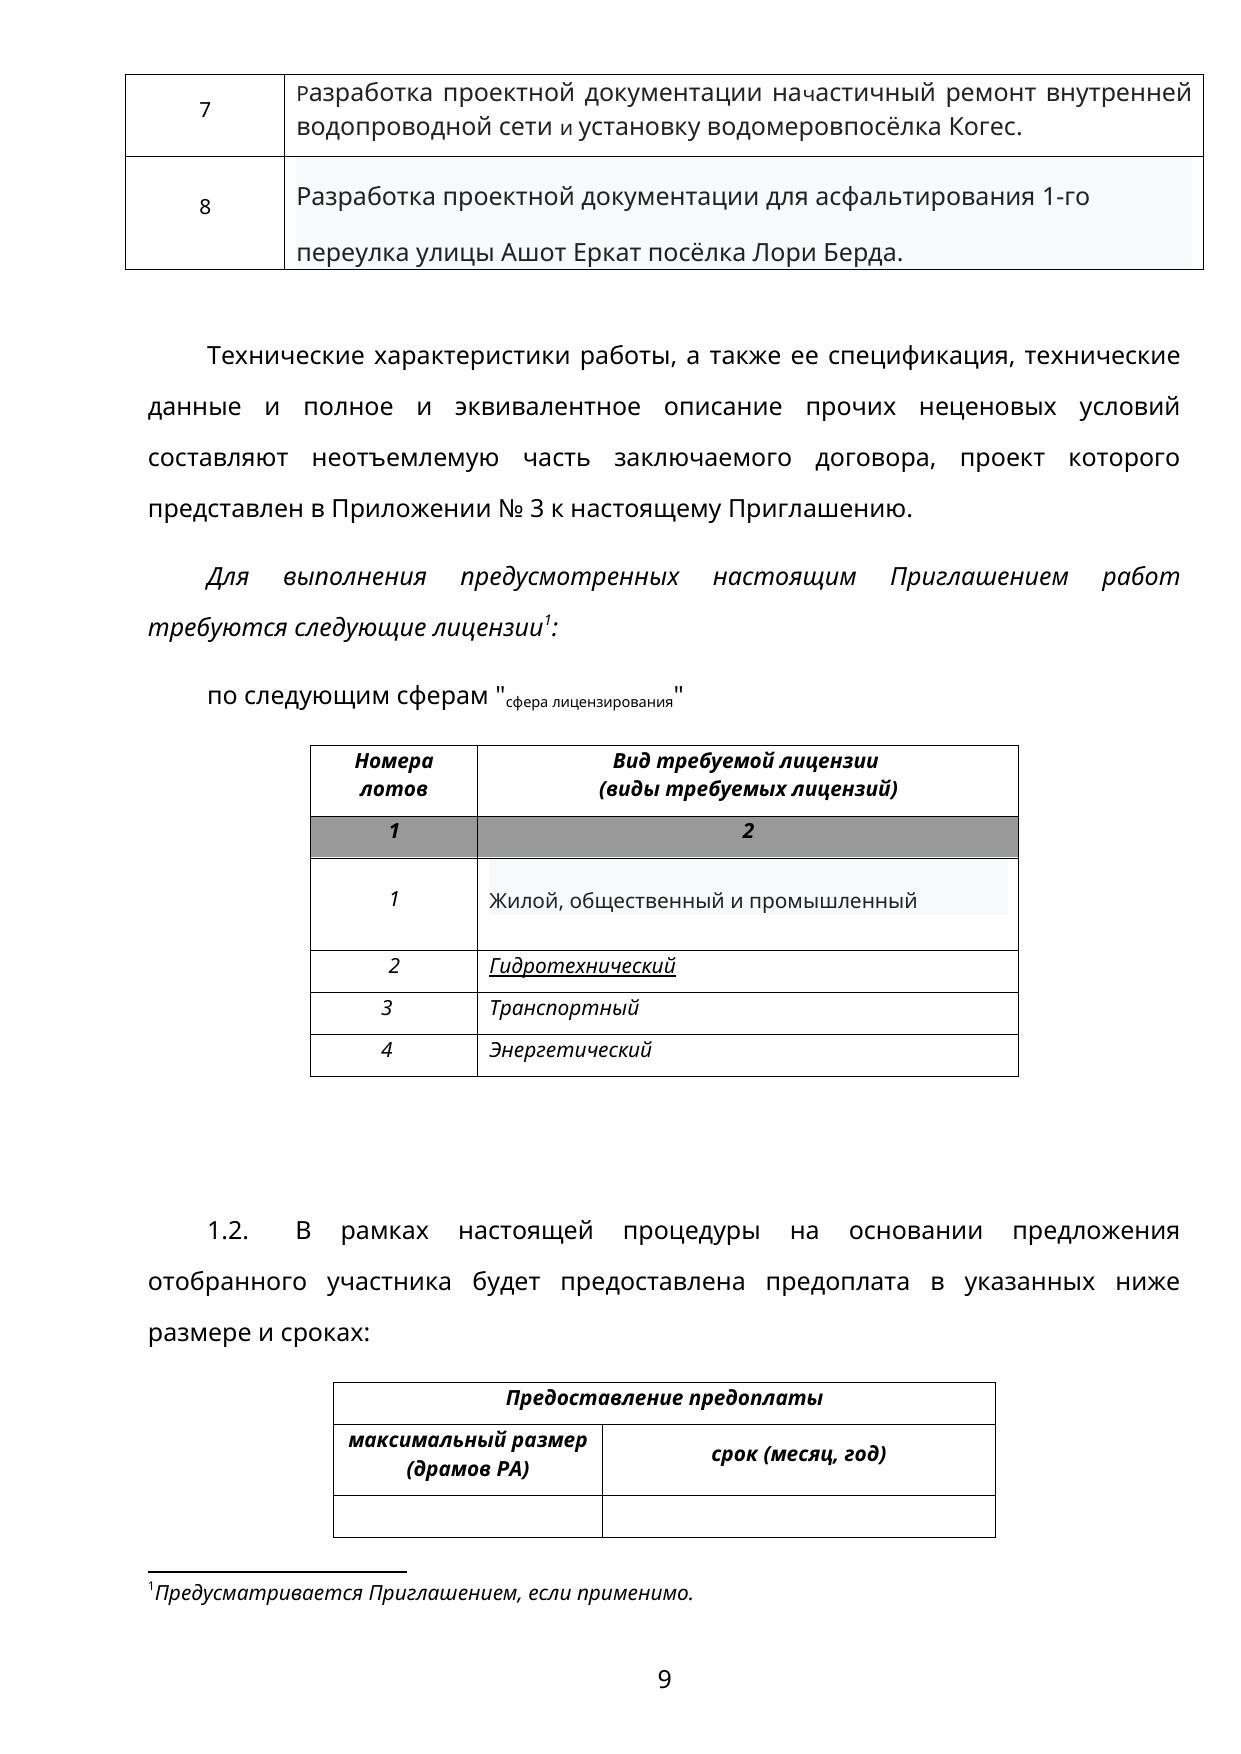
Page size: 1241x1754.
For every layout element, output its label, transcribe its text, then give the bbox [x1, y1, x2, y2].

table_cell 2 [311, 951, 477, 992]
text 1.2. В рамках настоящей процедуры на основании предложения отобранного участника будет предоставлена предоплата в указанных ниже размере и сроках: [148, 1212, 1181, 1348]
table_cell [603, 1496, 995, 1537]
table_cell 3 [311, 993, 477, 1034]
table_cell Транспортный [478, 993, 1018, 1034]
table_cell 1 [311, 817, 477, 857]
table_header Вид требуемой лицензии (виды требуемых лицензий) [478, 746, 1018, 816]
table_cell [334, 1496, 602, 1537]
table_header Номера лотов [311, 746, 477, 816]
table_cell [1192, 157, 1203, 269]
table_cell срок (месяц, год) [603, 1425, 995, 1494]
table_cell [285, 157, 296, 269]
table_header Предоставление предоплаты [334, 1383, 995, 1424]
table_cell 8 [126, 157, 284, 269]
text Для выполнения предусмотренных настоящим Приглашением работ требуются следующие лицензии: [148, 559, 1181, 644]
text Технические характеристики работы, а также ее спецификация, технические данные и полное и эквивалентное описание прочих неценовых условий составляют неотъемлемую часть заключаемого договора, проект которого представлен в Приложении № 3 к настоящему Приглашению. [148, 338, 1181, 525]
table_cell Жилой, общественный и промышленный [478, 859, 1018, 950]
table_cell 7 [126, 75, 284, 156]
table_cell 1 [311, 859, 477, 950]
table_cell 2 [478, 817, 1018, 857]
table_cell Гидротехнический [478, 951, 1018, 992]
table_cell Разработка проектной документации начастичный ремонт внутренней водопроводной сети и установку водомеровпосёлка Когес. [285, 75, 1203, 156]
table_cell Энергетический [478, 1035, 1018, 1076]
table_cell 4 [311, 1035, 477, 1076]
table_cell максимальный размер (драмов РА) [334, 1425, 602, 1494]
text по следующим сферам "сфера лицензирования" [148, 677, 1181, 711]
